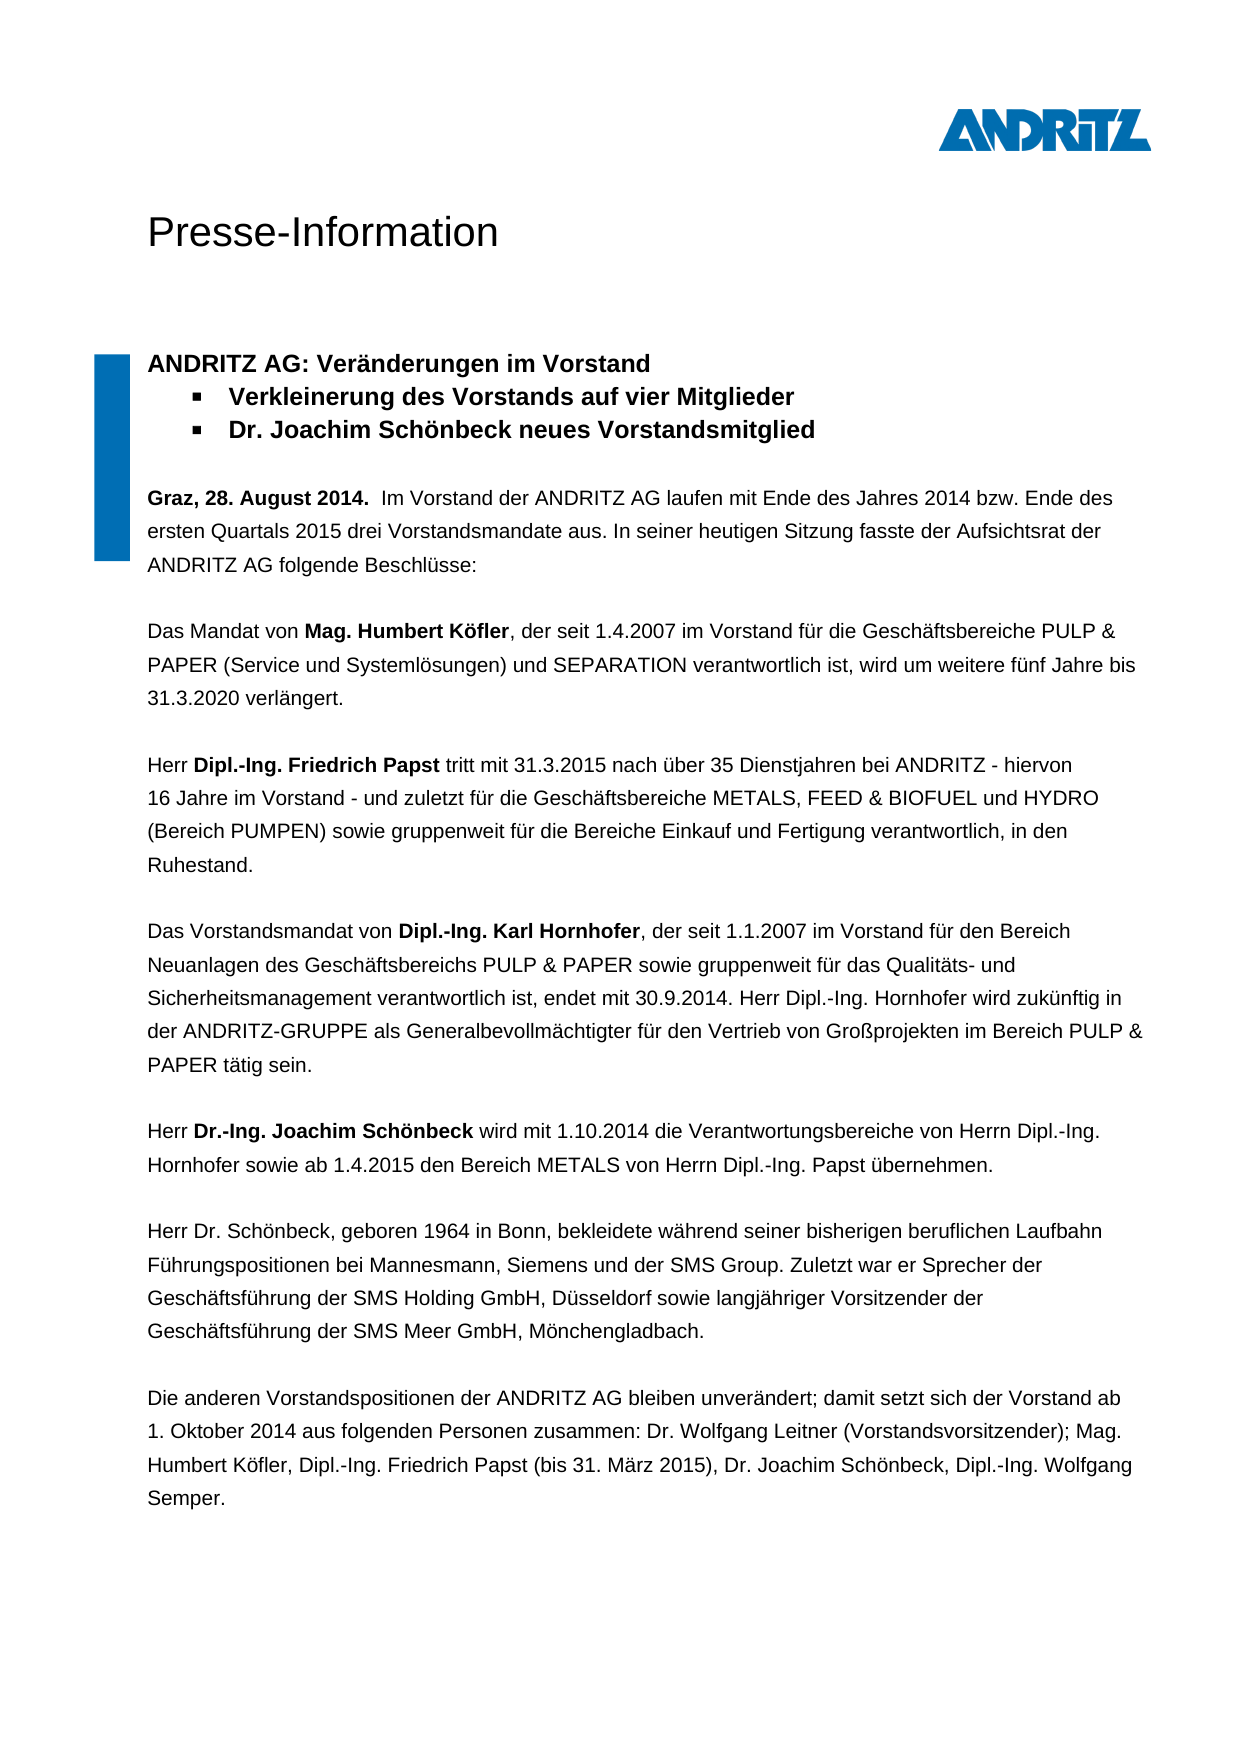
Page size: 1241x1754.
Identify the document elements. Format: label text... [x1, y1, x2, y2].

text Das Mandat von Mag. Humbert Köfler, der seit 1.4.2007 im Vorstand für die Geschäftsbereiche PULP & PAPER (Service und Systemlösungen) und SEPARATION verantwortlich ist, wird um weitere fünf Jahre bis 31.3.2020 verlängert. [147, 612, 1147, 712]
picture [938, 109, 1152, 151]
text Herr Dipl.-Ing. Friedrich Papst tritt mit 31.3.2015 nach über 35 Dienstjahren bei ANDRITZ - hiervon 16 Jahre im Vorstand - und zuletzt für die Geschäftsbereiche METALS, FEED & BIOFUEL und HYDRO (Bereich PUMPEN) sowie gruppenweit für die Bereiche Einkauf und Fertigung verantwortlich, in den Ruhestand. [147, 746, 1147, 879]
text Die anderen Vorstandspositionen der ANDRITZ AG bleiben unverändert; damit setzt sich der Vorstand ab 1. Oktober 2014 aus folgenden Personen zusammen: Dr. Wolfgang Leitner (Vorstandsvorsitzender); Mag. Humbert Köfler, Dipl.-Ing. Friedrich Papst (bis 31. März 2015), Dr. Joachim Schönbeck, Dipl.-Ing. Wolfgang Semper. [147, 1379, 1147, 1512]
text Herr Dr. Schönbeck, geboren 1964 in Bonn, bekleidete während seiner bisherigen beruflichen Laufbahn Führungspositionen bei Mannesmann, Siemens und der SMS Group. Zuletzt war er Sprecher der Geschäftsführung der SMS Holding GmbH, Düsseldorf sowie langjähriger Vorsitzender der Geschäftsführung der SMS Meer GmbH, Mönchengladbach. [147, 1212, 1147, 1346]
list Dr. Joachim Schönbeck neues Vorstandsmitglied [191, 412, 1147, 446]
text Graz, 28. August 2014. Im Vorstand der ANDRITZ AG laufen mit Ende des Jahres 2014 bzw. Ende des ersten Quartals 2015 drei Vorstandsmandate aus. In seiner heutigen Sitzung fasste der Aufsichtsrat der ANDRITZ AG folgende Beschlüsse: [147, 479, 1147, 579]
text ANDRITZ AG: Veränderungen im Vorstand [147, 346, 1147, 379]
text Das Vorstandsmandat von Dipl.-Ing. Karl Hornhofer, der seit 1.1.2007 im Vorstand für den Bereich Neuanlagen des Geschäftsbereichs PULP & PAPER sowie gruppenweit für das Qualitäts- und Sicherheitsmanagement verantwortlich ist, endet mit 30.9.2014. Herr Dipl.-Ing. Hornhofer wird zukünftig in der ANDRITZ-GRUPPE als Generalbevollmächtigter für den Vertrieb von Großprojekten im Bereich PULP & PAPER tätig sein. [147, 912, 1147, 1079]
title Presse-Information [147, 207, 1147, 255]
list Verkleinerung des Vorstands auf vier Mitglieder [191, 379, 1147, 412]
text Herr Dr.-Ing. Joachim Schönbeck wird mit 1.10.2014 die Verantwortungsbereiche von Herrn Dipl.-Ing. Hornhofer sowie ab 1.4.2015 den Bereich METALS von Herrn Dipl.-Ing. Papst übernehmen. [147, 1112, 1147, 1179]
